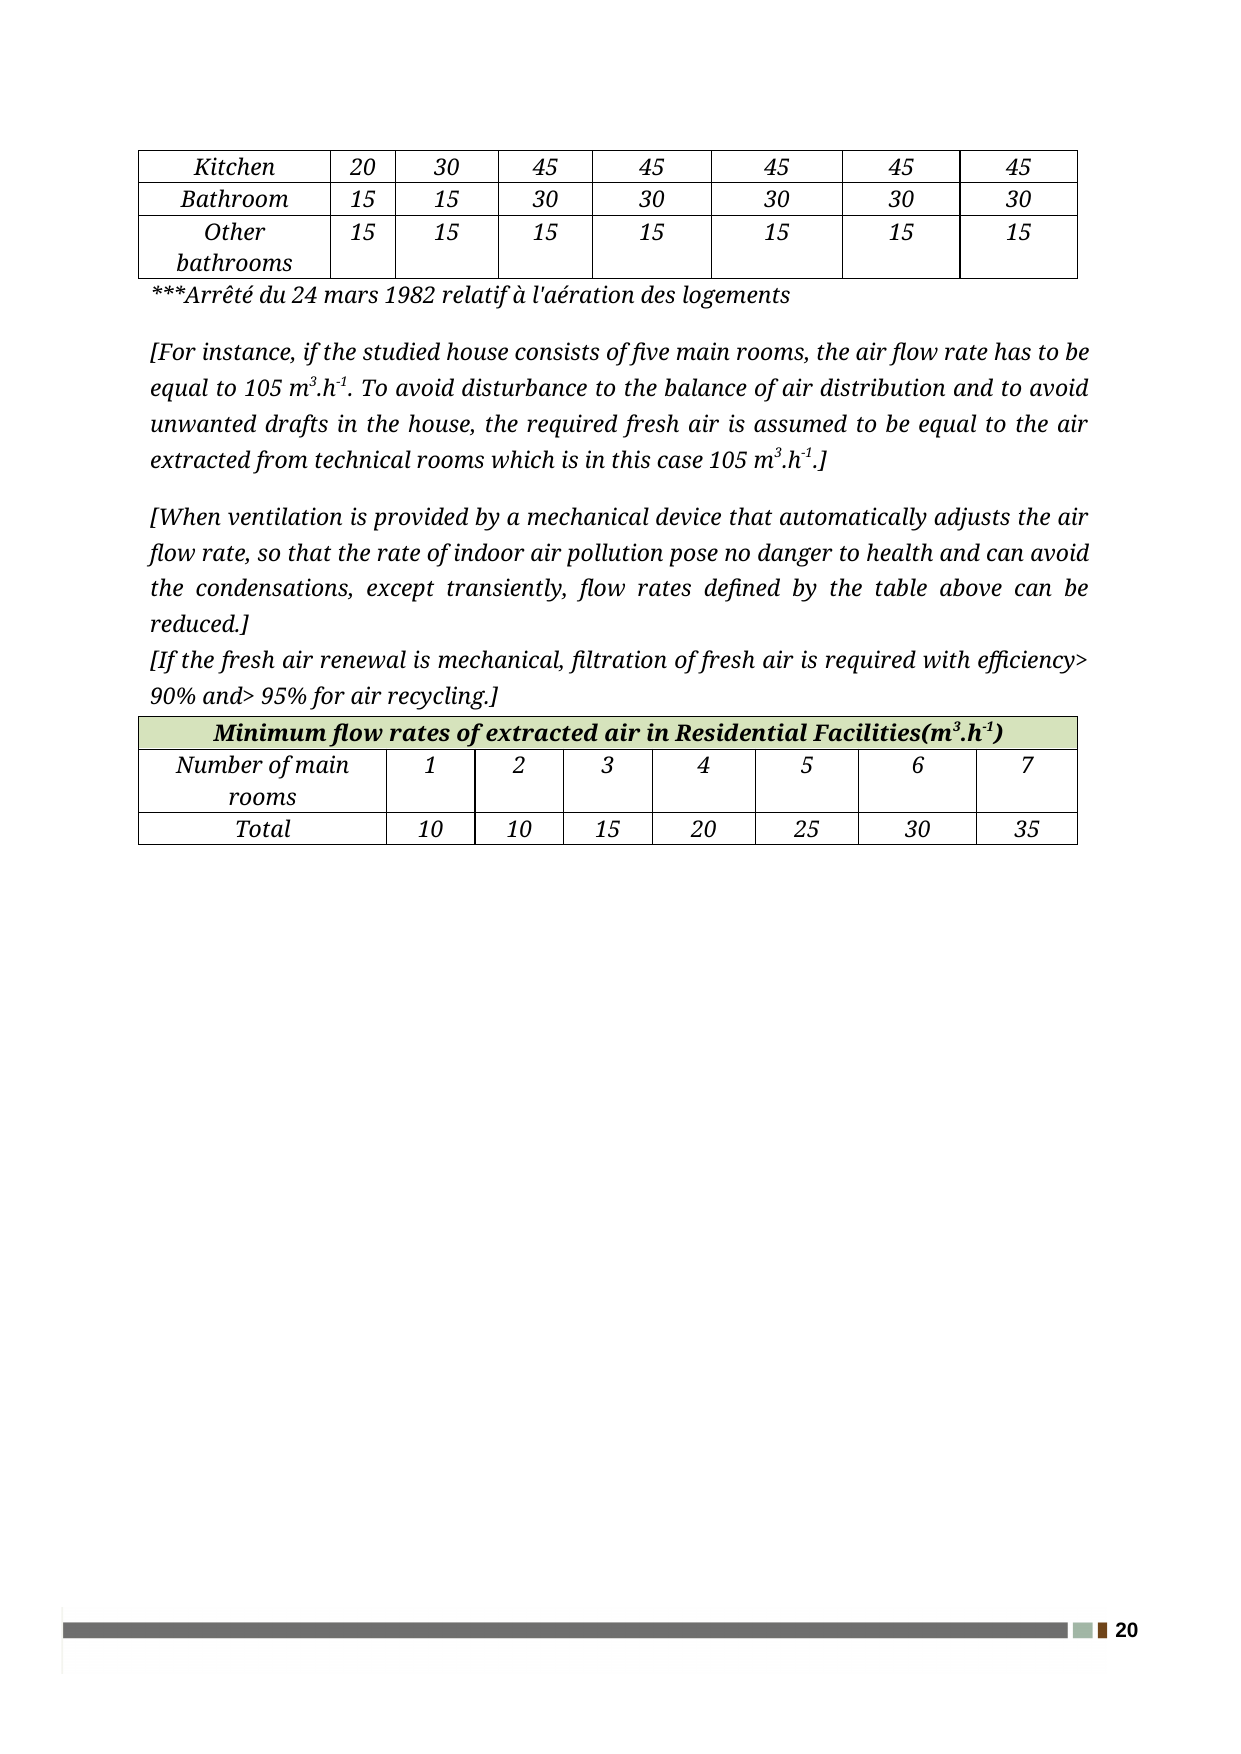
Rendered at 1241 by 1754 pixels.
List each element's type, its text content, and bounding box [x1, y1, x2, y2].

table_cell 30 [499, 183, 592, 214]
table_cell 15 [396, 216, 498, 278]
table_cell 25 [756, 813, 858, 844]
table_cell 3 [564, 750, 652, 812]
table_cell 30 [843, 183, 959, 214]
table_cell 2 [476, 750, 563, 812]
table_cell 20 [653, 813, 755, 844]
table_cell Number of main rooms [139, 750, 386, 812]
table_cell 10 [476, 813, 563, 844]
table_cell 30 [593, 183, 711, 214]
table_cell 15 [593, 216, 711, 278]
table_cell 10 [387, 813, 474, 844]
table_cell 35 [977, 813, 1077, 844]
text [When ventilation is provided by a mechanical device that automatically adjusts the air flow rate, so that the rate of indoor air pollution pose no danger to health and can avoid the condensations, except transiently, flow rates defined by the table above can be reduced.] [150, 501, 1090, 639]
table_cell 45 [499, 151, 592, 182]
picture [61, 1607, 1108, 1674]
table_cell 15 [843, 216, 959, 278]
table_cell 15 [961, 216, 1077, 278]
table_cell 5 [756, 750, 858, 812]
table_cell 45 [961, 151, 1077, 182]
table_cell 30 [396, 151, 498, 182]
table_cell 15 [331, 183, 395, 214]
table_cell Total [139, 813, 386, 844]
table_cell 30 [961, 183, 1077, 214]
text [For instance, if the studied house consists of five main rooms, the air flow rate has to be equal to 105 m3.h-1. To avoid disturbance to the balance of air distribution and to avoid unwanted drafts in the house, the required fresh air is assumed to be equal to the air extracted from technical rooms which is in this case 105 m3.h-1.] [150, 336, 1090, 475]
table_cell 45 [843, 151, 959, 182]
table_cell 15 [564, 813, 652, 844]
table_cell 15 [331, 216, 395, 278]
text [If the fresh air renewal is mechanical, filtration of fresh air is required with efficiency> 90% and> 95% for air recycling.] [150, 644, 1090, 711]
table_cell 20 [331, 151, 395, 182]
table_cell 1 [387, 750, 474, 812]
table_cell Kitchen [139, 151, 330, 182]
table_header Minimum flow rates of extracted air in Residential Facilities(m3.h-1) [139, 717, 1077, 748]
table_cell 6 [859, 750, 976, 812]
table_cell Bathroom [139, 183, 330, 214]
table_cell 30 [859, 813, 976, 844]
table_cell 45 [712, 151, 842, 182]
table_cell 15 [712, 216, 842, 278]
table_cell 30 [712, 183, 842, 214]
table_cell 15 [499, 216, 592, 278]
table_cell 15 [396, 183, 498, 214]
table_cell Other bathrooms [139, 216, 330, 278]
text ***Arrêté du 24 mars 1982 relatif à l'aération des logements [150, 279, 1090, 310]
table_cell 7 [977, 750, 1077, 812]
table_cell 45 [593, 151, 711, 182]
table_cell 4 [653, 750, 755, 812]
